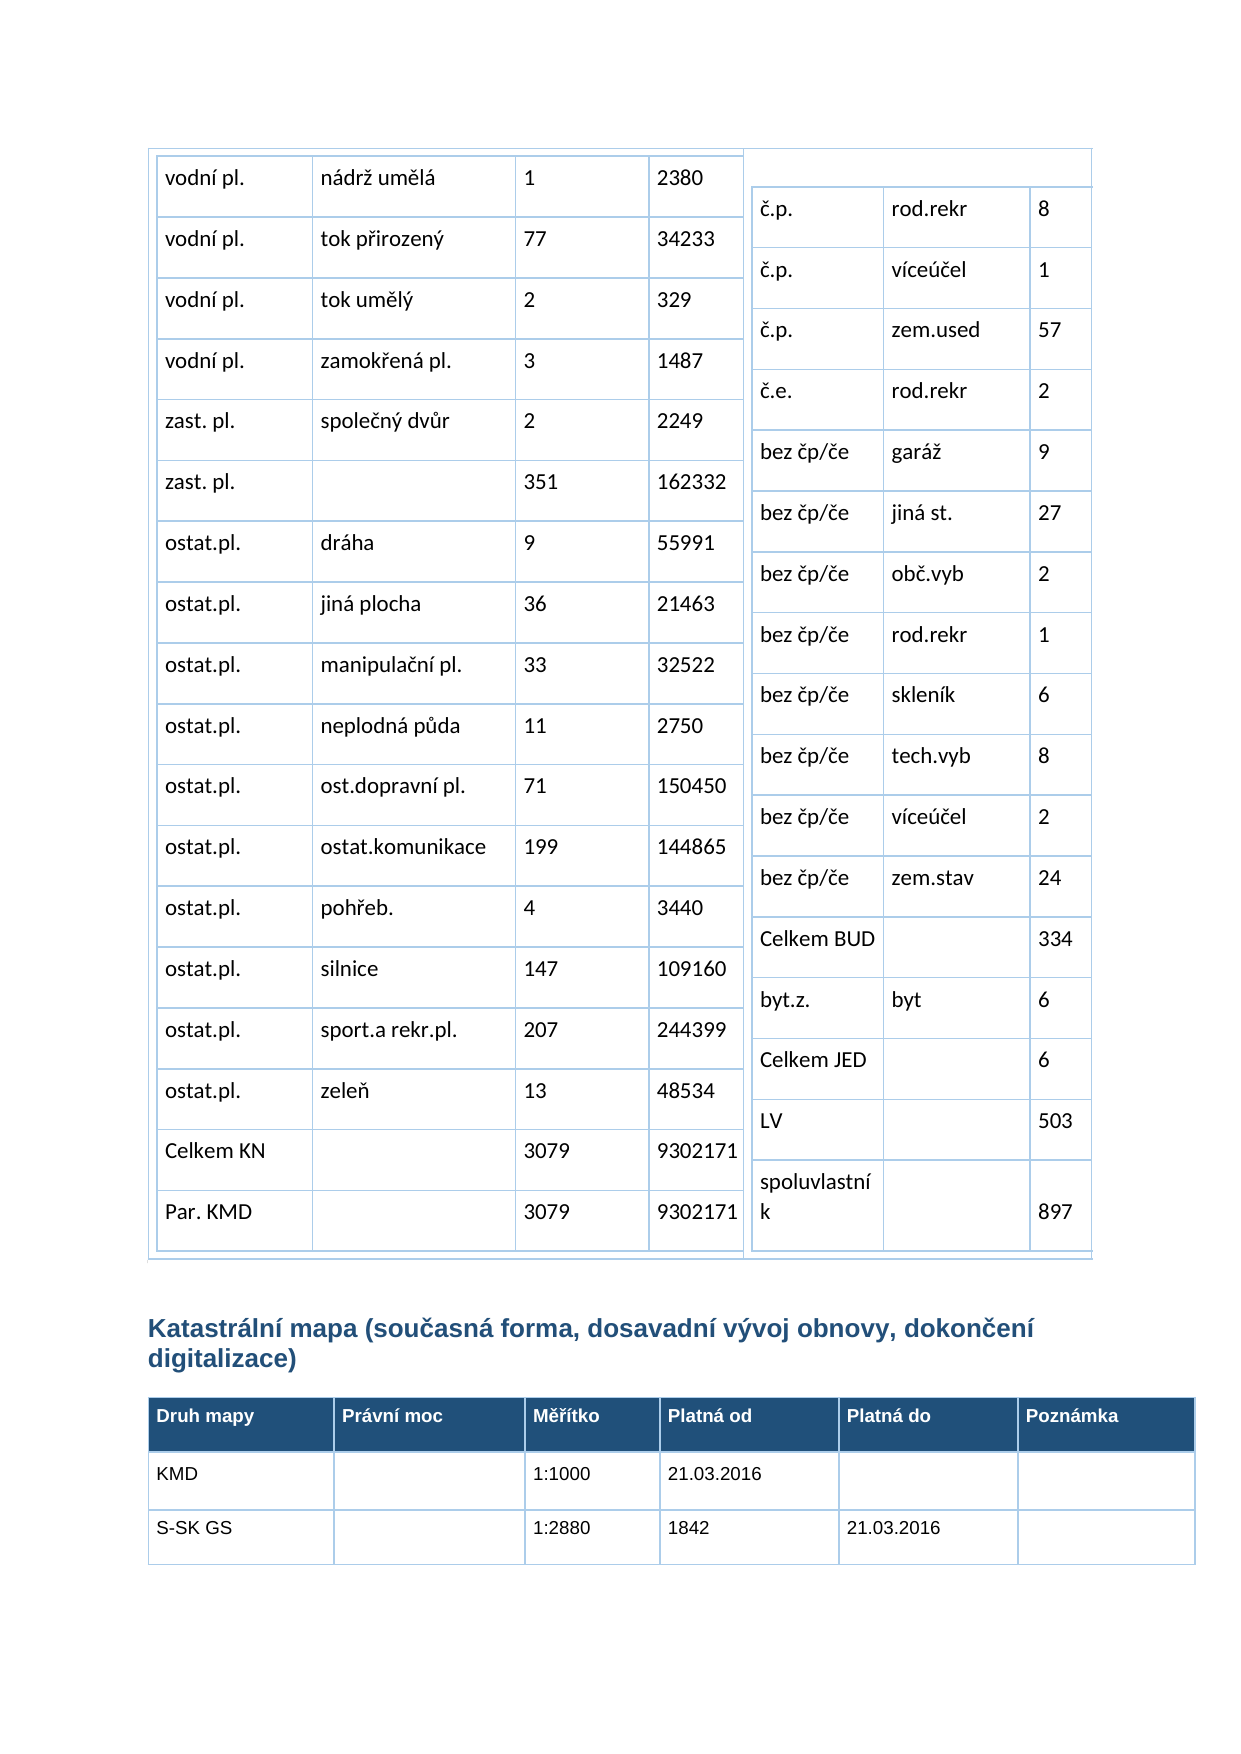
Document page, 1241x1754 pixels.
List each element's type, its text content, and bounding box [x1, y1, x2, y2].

table_header Poznámka [1019, 1398, 1194, 1451]
table_cell 1:1000 [526, 1453, 659, 1509]
table_cell [149, 149, 743, 1258]
table_header Druh mapy [149, 1398, 333, 1451]
table_cell S-SK GS [149, 1511, 333, 1563]
table_cell 1:2880 [526, 1511, 659, 1563]
table_cell [744, 149, 1091, 1258]
subtitle Katastrální mapa (současná forma, dosavadní vývoj obnovy, dokončení digitalizace) [148, 1313, 1093, 1373]
table_cell [1019, 1511, 1194, 1563]
table_cell [335, 1511, 524, 1563]
table_cell KMD [149, 1453, 333, 1509]
table_cell 1842 [661, 1511, 838, 1563]
table_cell 21.03.2016 [840, 1511, 1017, 1563]
table_cell [1019, 1453, 1194, 1509]
table_cell 21.03.2016 [661, 1453, 838, 1509]
table_header Platná od [661, 1398, 838, 1451]
table_header Právní moc [335, 1398, 524, 1451]
table_header Měřítko [526, 1398, 659, 1451]
table_cell [840, 1453, 1017, 1509]
table_cell [335, 1453, 524, 1509]
table_header Platná do [840, 1398, 1017, 1451]
